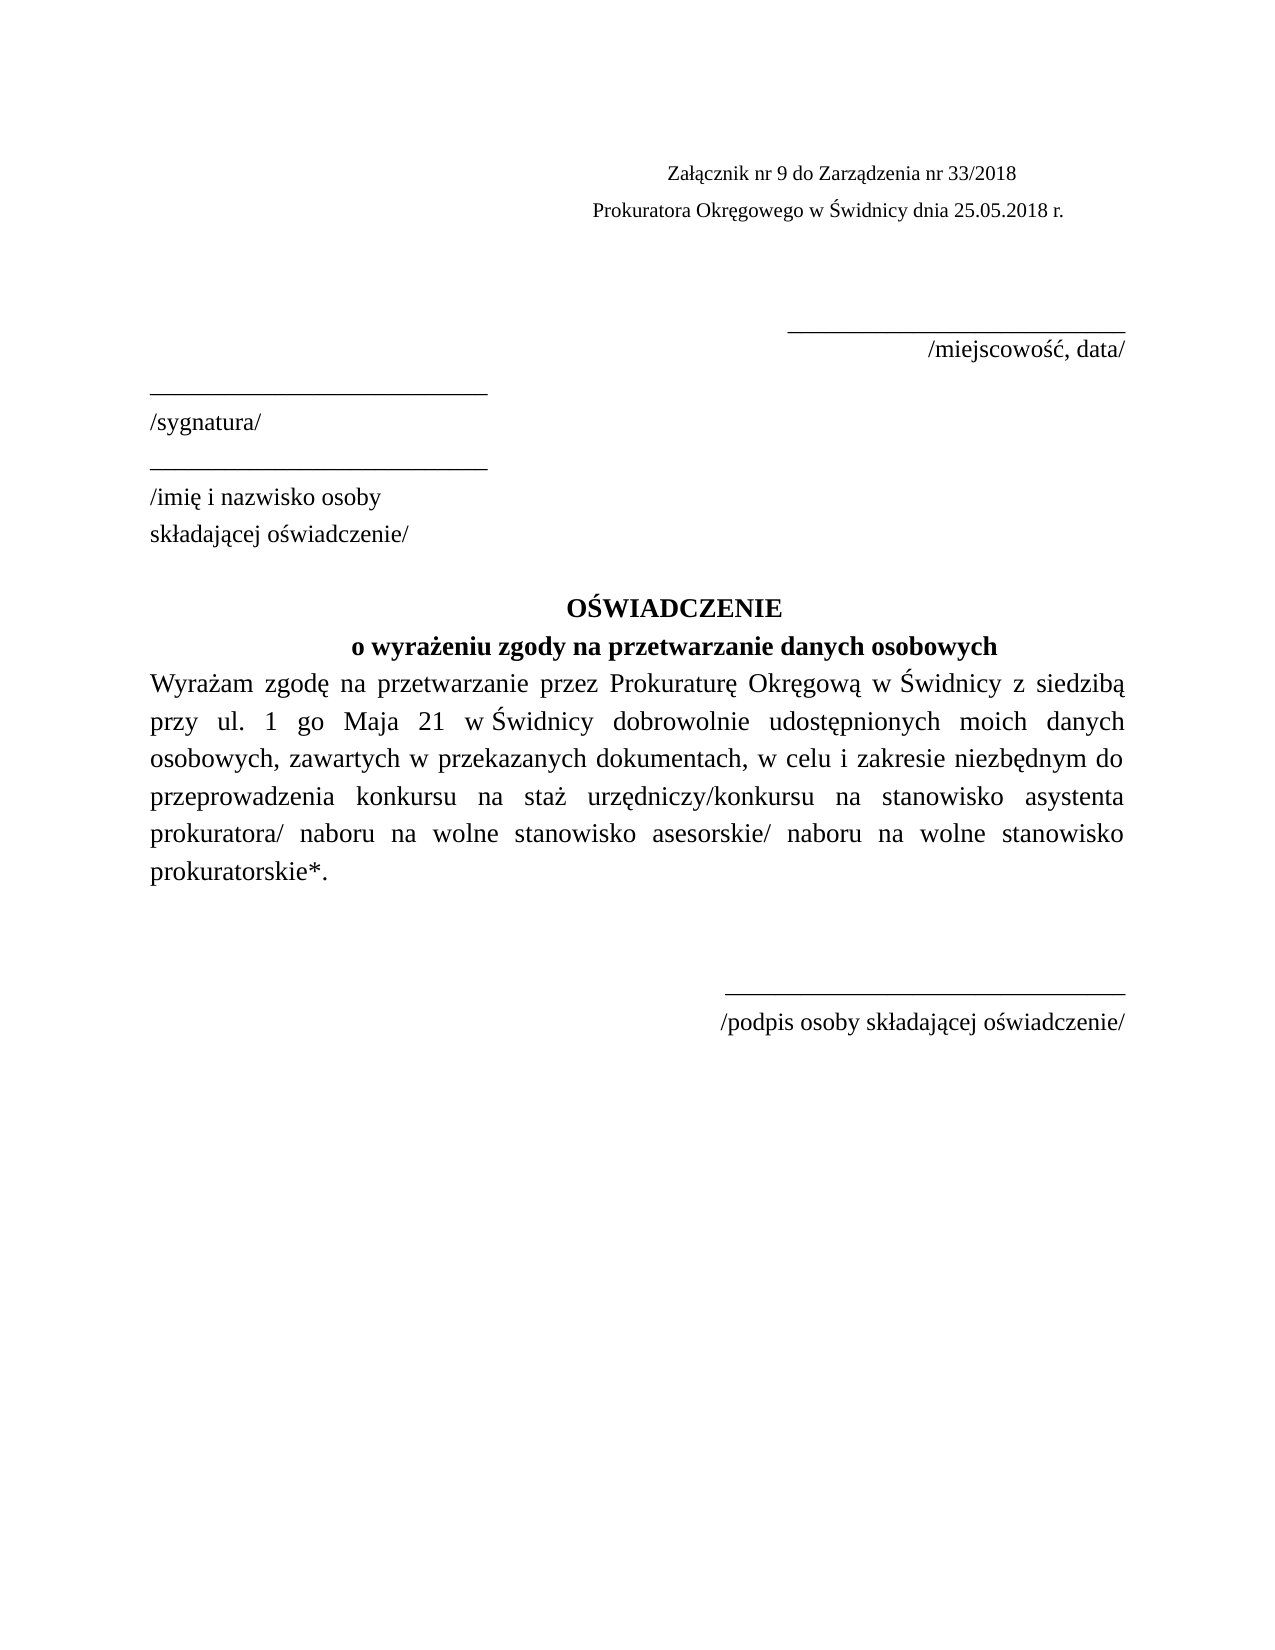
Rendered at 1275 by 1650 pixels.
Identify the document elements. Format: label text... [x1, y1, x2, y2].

text OŚWIADCZENIE [150, 587, 1125, 625]
text składającej oświadczenie/ [150, 512, 1125, 550]
text Załącznik nr 9 do Zarządzenia nr 33/2018 [666, 150, 1125, 187]
text ___________________________ [150, 362, 1125, 400]
text o wyrażeniu zgody na przetwarzanie danych osobowych [150, 625, 1125, 662]
text ________________________________ [150, 962, 1125, 1000]
text /imię i nazwisko osoby [150, 475, 1125, 512]
text /sygnatura/ [150, 400, 1125, 437]
text ___________________________ [150, 437, 1125, 475]
text ___________________________ [150, 300, 1125, 337]
text Wyrażam zgodę na przetwarzanie przez Prokuraturę Okręgową w Świdnicy z siedzibą przy ul. 1 go Maja 21 w Świdnicy dobrowolnie udostępnionych moich danych osobowych, zawartych w przekazanych dokumentach, w celu i zakresie niezbędnym do przeprowadzenia konkursu na staż urzędniczy/konkursu na stanowisko asystenta prokuratora/ naboru na wolne stanowisko asesorskie/ naboru na wolne stanowisko prokuratorskie*. [150, 662, 1125, 887]
text /miejscowość, data/ [150, 337, 1125, 362]
text Prokuratora Okręgowego w Świdnicy dnia 25.05.2018 r. [592, 187, 1125, 225]
text /podpis osoby składającej oświadczenie/ [150, 1000, 1125, 1037]
